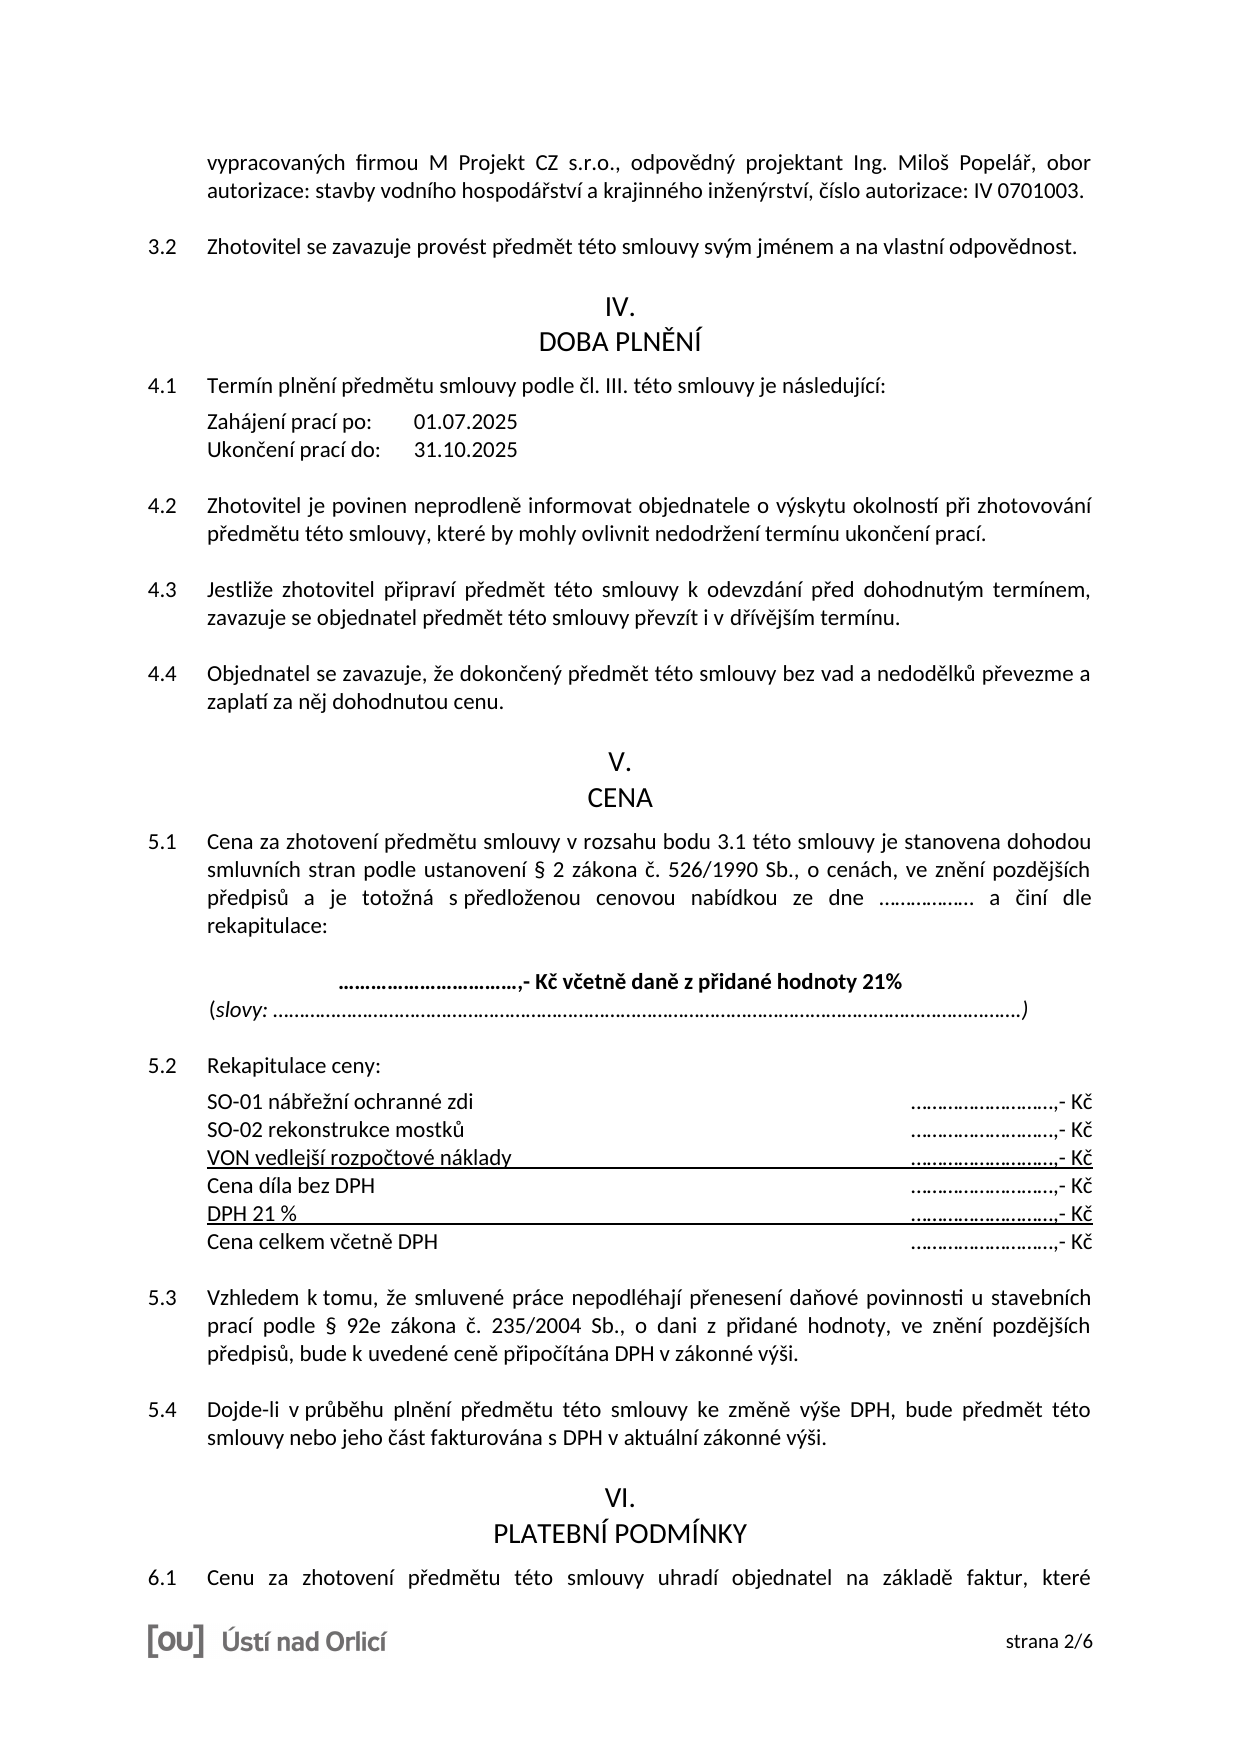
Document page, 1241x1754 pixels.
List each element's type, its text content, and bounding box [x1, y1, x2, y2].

text Zahájení prací po: 01.07.2025 [207, 407, 1092, 435]
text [148, 1563, 1092, 1591]
text (slovy: …………………………………………………………………………………………………………………………….) [148, 995, 1092, 1023]
text Ukončení prací do: 31.10.2025 [207, 435, 1092, 463]
text 5.4 Dojde-li v průběhu plnění předmětu této smlouvy ke změně výše DPH, bude předmět této smlouvy nebo jeho část fakturována s DPH v aktuální zákonné výši. [148, 1395, 1092, 1451]
picture [147, 1623, 388, 1659]
text 3.2 Zhotovitel se zavazuje provést předmět této smlouvy svým jménem a na vlastní odpovědnost. [148, 232, 1092, 260]
text VI. [148, 1479, 1092, 1515]
text V. [148, 743, 1092, 779]
text SO-01 nábřežní ochranné zdi ………………………,- Kč [207, 1087, 1092, 1115]
text 4.1 Termín plnění předmětu smlouvy podle čl. III. této smlouvy je následující: [148, 372, 1092, 399]
text 4.4 Objednatel se zavazuje, že dokončený předmět této smlouvy bez vad a nedodělků převezme a zaplatí za něj dohodnutou cenu. [148, 659, 1092, 715]
text DPH 21 % ………………………,- Kč [207, 1199, 989, 1223]
text VON vedlejší rozpočtové náklady ………………………,- Kč [207, 1143, 989, 1167]
text doba plnění [148, 323, 1092, 359]
text cena [148, 779, 1092, 815]
text 4.3 Jestliže zhotovitel připraví předmět této smlouvy k odevzdání před dohodnutým termínem, zavazuje se objednatel předmět této smlouvy převzít i v dřívějším termínu. [148, 575, 1092, 631]
text ……………………………,- Kč včetně daně z přidané hodnoty 21% [148, 967, 1092, 995]
text 5.1 Cena za zhotovení předmětu smlouvy v rozsahu bodu 3.1 této smlouvy je stanovena dohodou smluvních stran podle ustanovení § 2 zákona č. 526/1990 Sb., o cenách, ve znění pozdějších předpisů a je totožná s předloženou cenovou nabídkou ze dne ……………… a činí dle rekapitulace: [148, 827, 1092, 939]
text 5.3 Vzhledem k tomu, že smluvené práce nepodléhají přenesení daňové povinnosti u stavebních prací podle § 92e zákona č. 235/2004 Sb., o dani z přidané hodnoty, ve znění pozdějších předpisů, bude k uvedené ceně připočítána DPH v zákonné výši. [148, 1283, 1092, 1367]
text SO-02 rekonstrukce mostků ………………………,- Kč [207, 1115, 1092, 1143]
text 4.2 Zhotovitel je povinen neprodleně informovat objednatele o výskytu okolností při zhotovování předmětu této smlouvy, které by mohly ovlivnit nedodržení termínu ukončení prací. [148, 491, 1092, 547]
text 5.2 Rekapitulace ceny: [148, 1051, 1092, 1079]
text Cena celkem včetně DPH ………………………,- Kč [207, 1227, 1092, 1255]
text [148, 148, 1092, 204]
text Cena díla bez DPH ………………………,- Kč [207, 1171, 1092, 1199]
text IV. [148, 288, 1092, 323]
text Platební podmínky [148, 1515, 1092, 1551]
